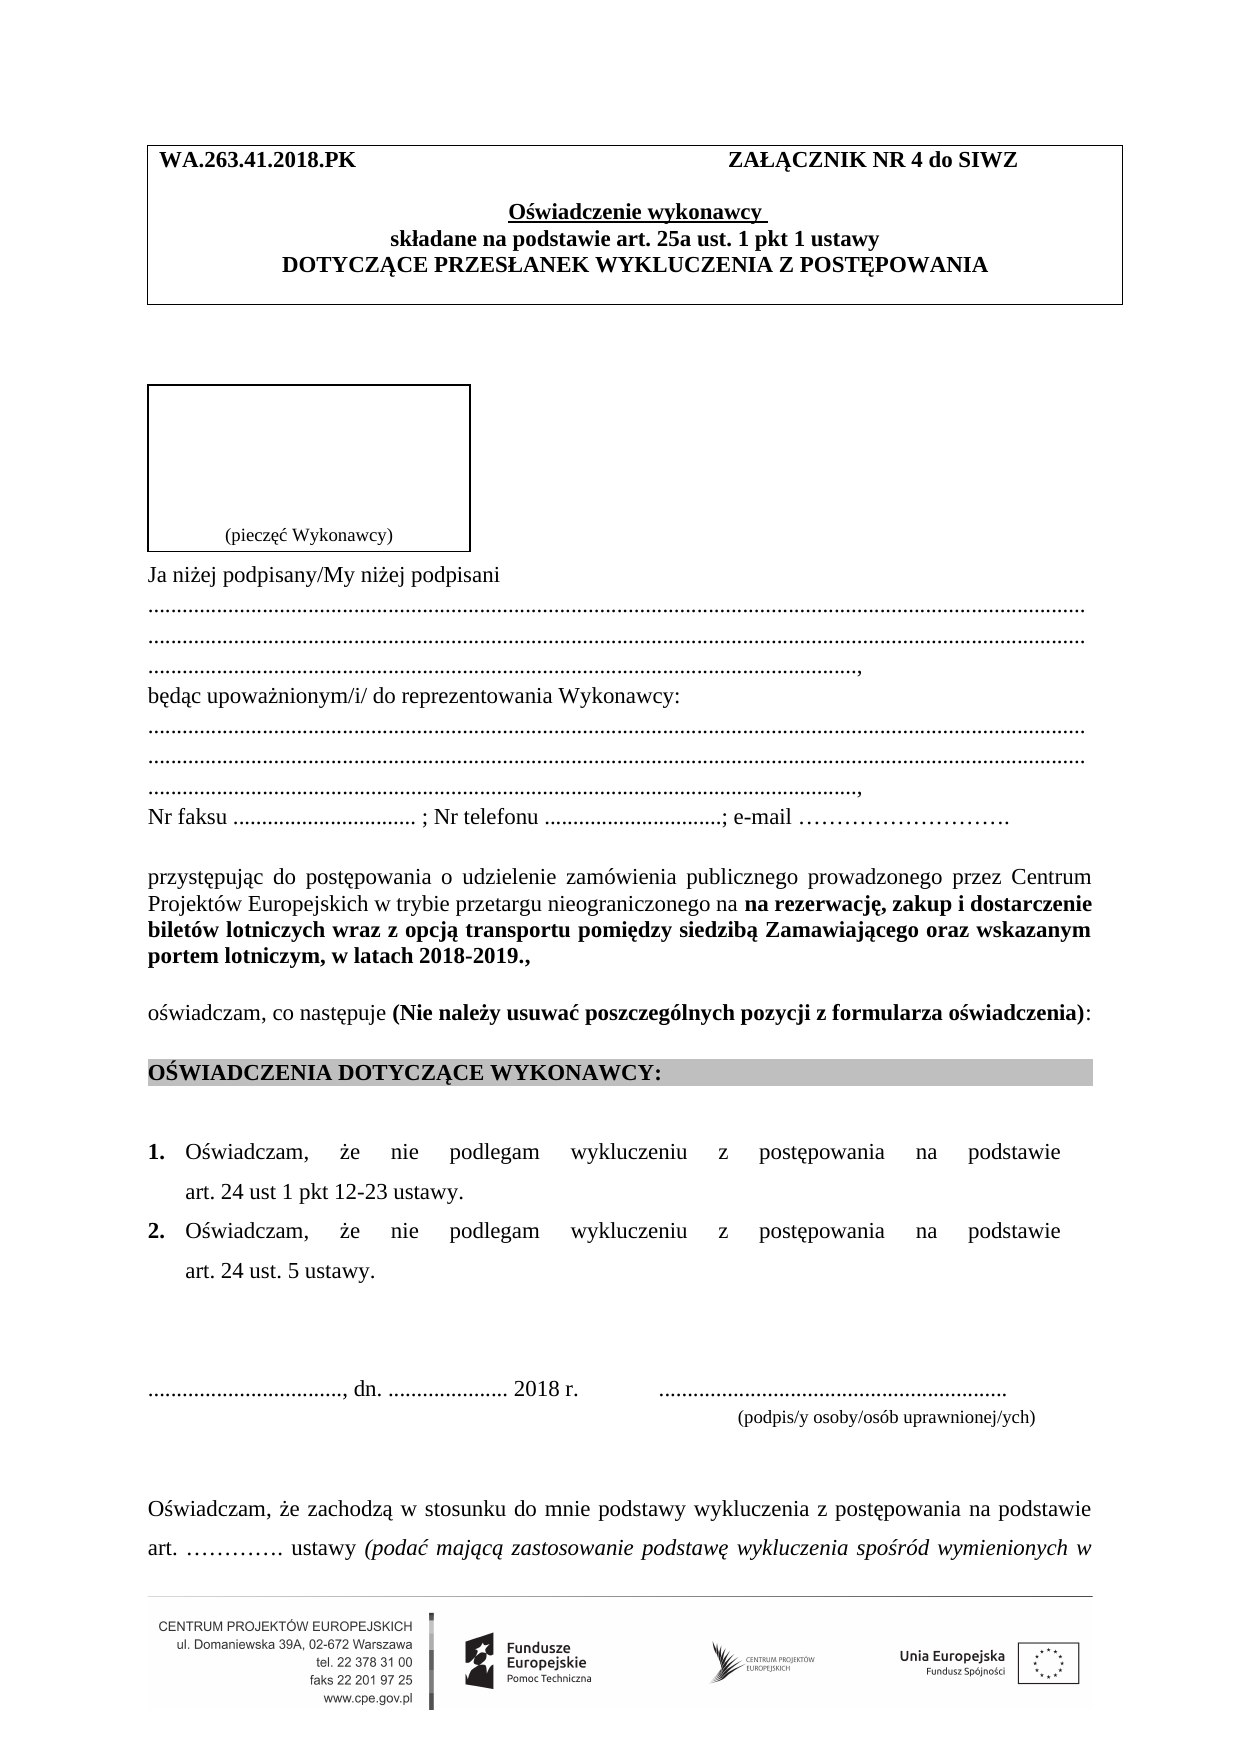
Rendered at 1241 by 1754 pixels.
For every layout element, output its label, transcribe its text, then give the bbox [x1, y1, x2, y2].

text OŚWIADCZENIA DOTYCZĄCE WYKONAWCY: [148, 1059, 1093, 1086]
text Ja niżej podpisany/My niżej podpisani [148, 561, 1093, 588]
text będąc upoważnionym/i/ do reprezentowania Wykonawcy: [148, 682, 1093, 708]
text (podpis/y osoby/osób uprawnionej/ych) [738, 1406, 1093, 1427]
text Nr faksu ................................ ; Nr telefonu ...............................; e-mail ………………………. [148, 803, 1093, 829]
text ...................................................................................................................................................................................................................................................................................................................................................................................................................................................................., [148, 712, 1093, 799]
text przystępując do postępowania o udzielenie zamówienia publicznego prowadzonego przez Centrum Projektów Europejskich w trybie przetargu nieograniczonego na na rezerwację, zakup i dostarczenie biletów lotniczych wraz z opcją transportu pomiędzy siedzibą Zamawiającego oraz wskazanym portem lotniczym, w latach 2018-2019., [148, 863, 1093, 969]
text oświadczam, co następuje (Nie należy usuwać poszczególnych pozycji z formularza oświadczenia): [148, 999, 1093, 1025]
table_header WA.263.41.2018.PK ZAŁĄCZNIK NR 4 do SIWZ Oświadczenie wykonawcy składane na podstawie art. 25a ust. 1 pkt 1 ustawy [148, 146, 1122, 251]
picture [147, 1596, 1093, 1710]
text (pieczęć Wykonawcy) [149, 522, 469, 549]
text .................................., dn. ..................... 2018 r. ............................................................. [148, 1375, 1093, 1402]
list Oświadczam, że nie podlegam wykluczeniu z postępowania na podstawie art. 24 ust 1 pkt 12-23 ustawy. [148, 1138, 1093, 1204]
text ...................................................................................................................................................................................................................................................................................................................................................................................................................................................................., [148, 592, 1093, 678]
table_cell DOTYCZĄCE PRZESŁANEK WYKLUCZENIA Z POSTĘPOWANIA [148, 251, 1122, 304]
list Oświadczam, że nie podlegam wykluczeniu z postępowania na podstawie art. 24 ust. 5 ustawy. [148, 1217, 1093, 1283]
